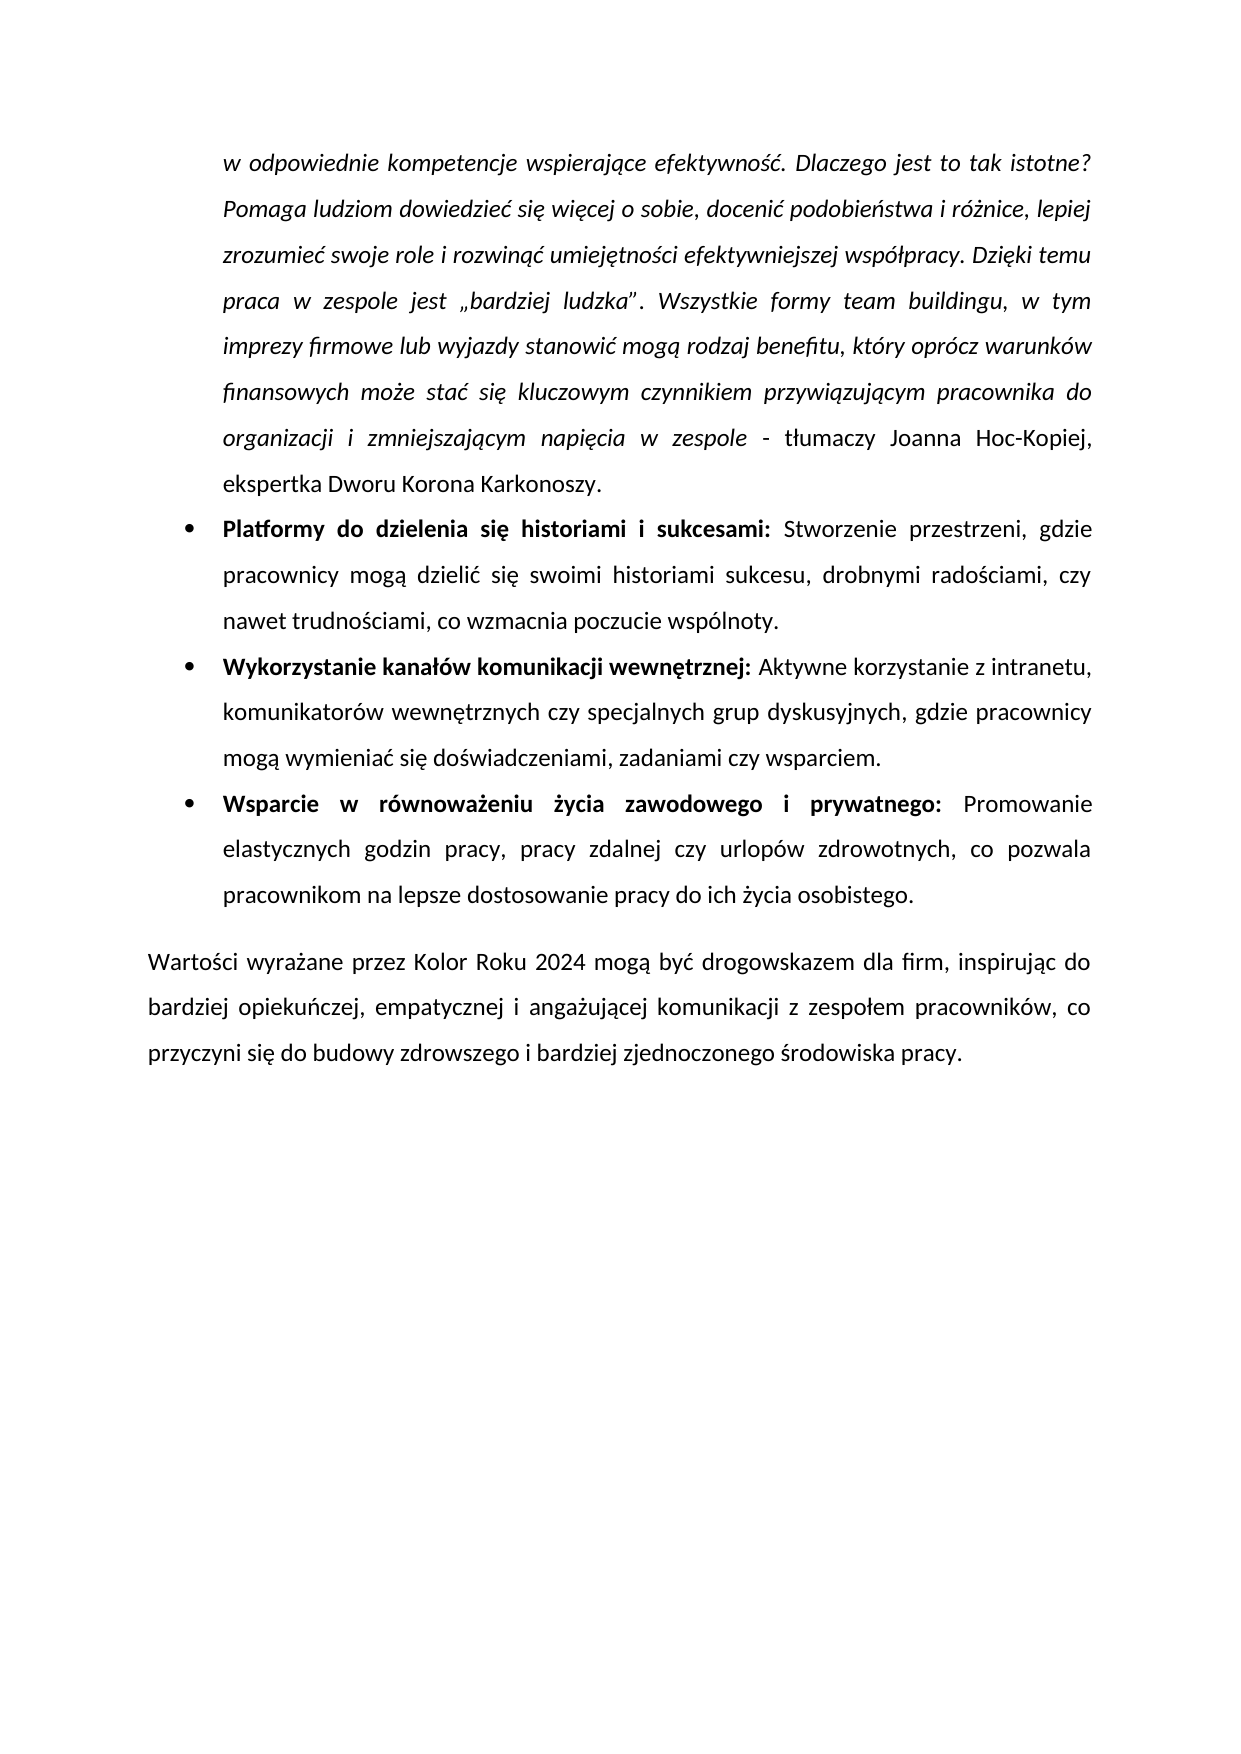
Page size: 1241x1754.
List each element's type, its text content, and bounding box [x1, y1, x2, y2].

list Platformy do dzielenia się historiami i sukcesami: Stworzenie przestrzeni, gdzie pracownicy mogą dzielić się swoimi historiami sukcesu, drobnymi radościami, czy nawet trudnościami, co wzmacnia poczucie wspólnoty. [185, 513, 1093, 635]
text Wartości wyrażane przez Kolor Roku 2024 mogą być drogowskazem dla firm, inspirując do bardziej opiekuńczej, empatycznej i angażującej komunikacji z zespołem pracowników, co przyczyni się do budowy zdrowszego i bardziej zjednoczonego środowiska pracy. [148, 946, 1093, 1068]
list Wykorzystanie kanałów komunikacji wewnętrznej: Aktywne korzystanie z intranetu, komunikatorów wewnętrznych czy specjalnych grup dyskusyjnych, gdzie pracownicy mogą wymieniać się doświadczeniami, zadaniami czy wsparciem. [185, 651, 1093, 773]
list Wsparcie w równoważeniu życia zawodowego i prywatnego: Promowanie elastycznych godzin pracy, pracy zdalnej czy urlopów zdrowotnych, co pozwala pracownikom na lepsze dostosowanie pracy do ich życia osobistego. [185, 788, 1093, 910]
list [185, 148, 1093, 498]
